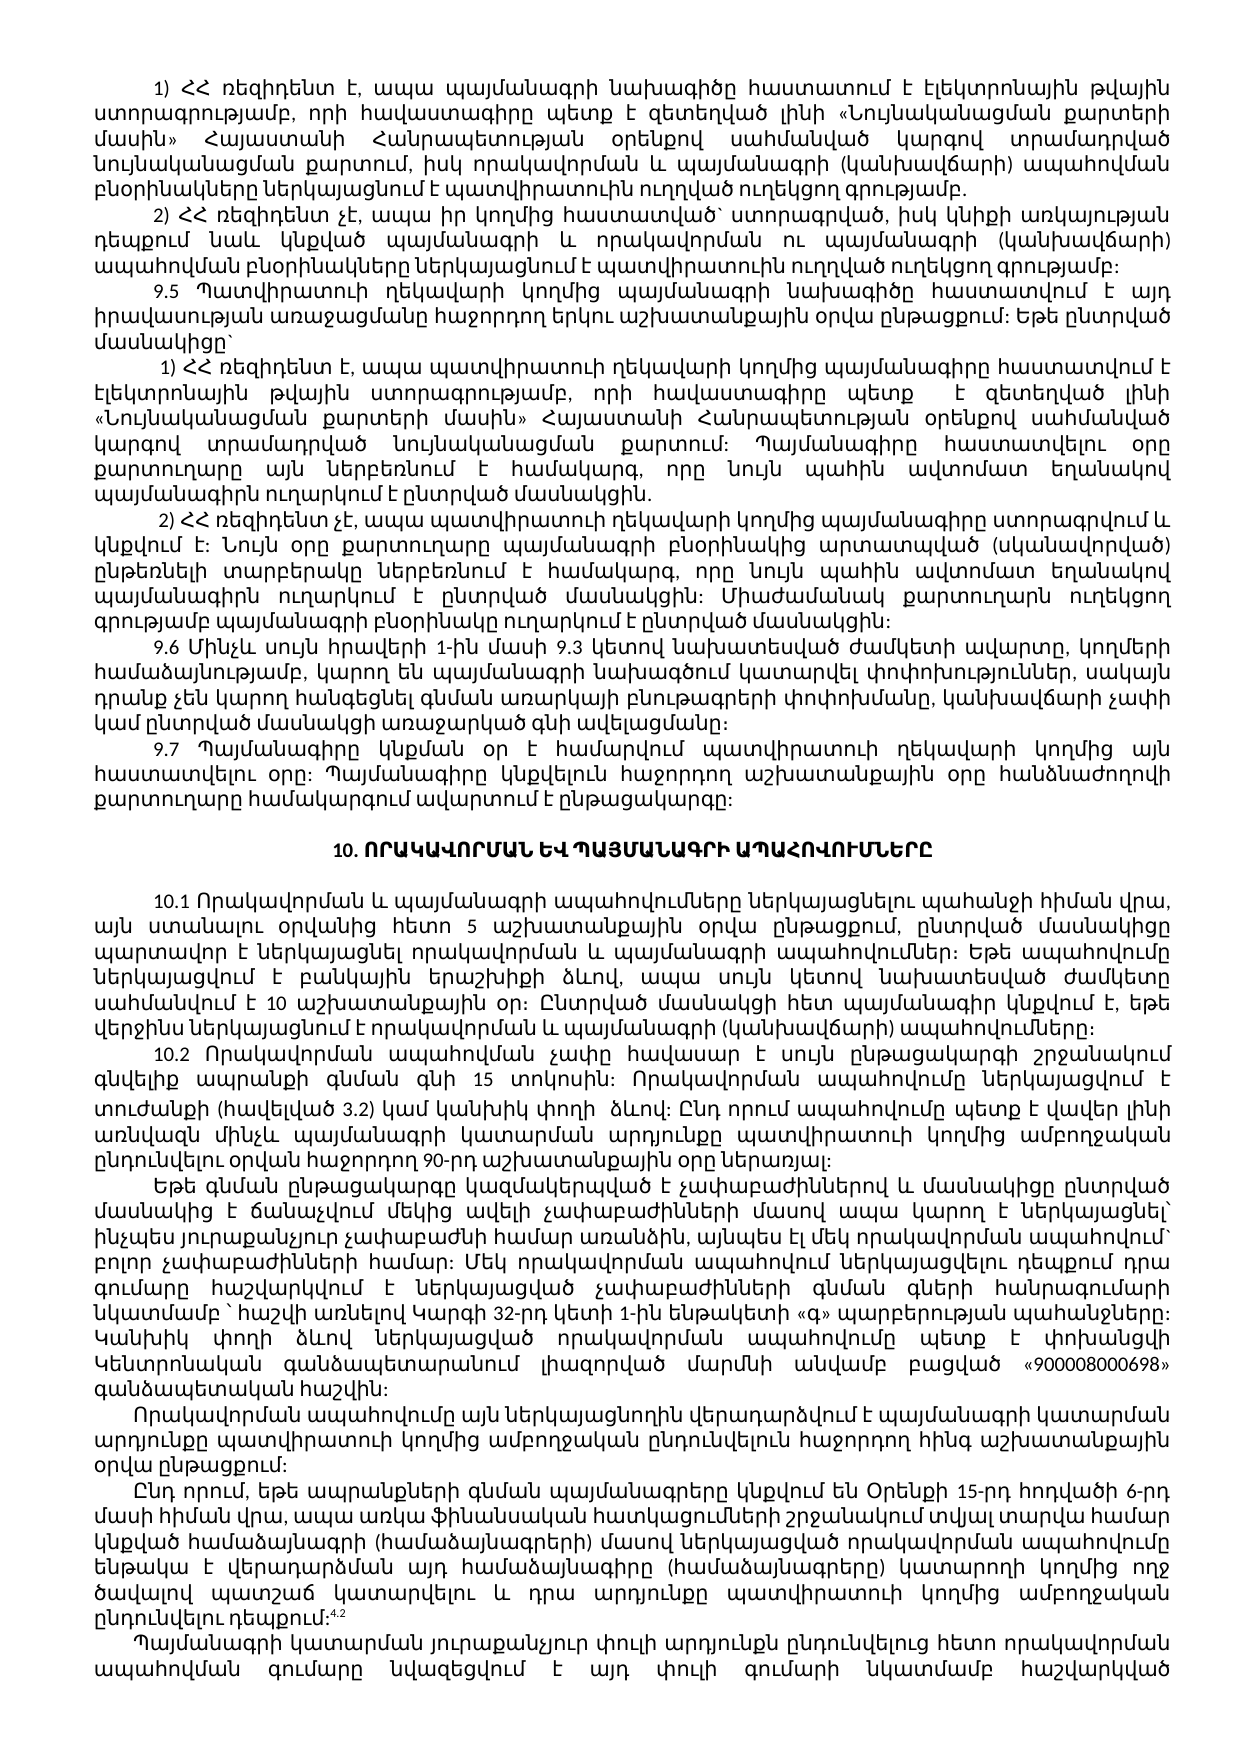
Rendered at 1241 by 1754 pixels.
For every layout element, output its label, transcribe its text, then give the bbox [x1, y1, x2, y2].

text 1) ՀՀ ռեզիդենտ է, ապա պայմանագրի նախագիծը հաստատում է էլեկտրոնային թվային ստորագրությամբ, որի հավաստագիրը պետք է զետեղված լինի «Նույնականացման քարտերի մասին» Հայաստանի Հանրապետության օրենքով սահմանված կարգով տրամադրված նույնականացման քարտում, իսկ որակավորման և պայմանագրի (կանխավճարի) ապահովման բնօրինակները ներկայացնում է պատվիրատուին ուղղված ուղեկցող գրությամբ. [94, 75, 1171, 202]
text 9.7 Պայմանագիրը կնքման օր է համարվում պատվիրատուի ղեկավարի կողմից այն հաստատվելու օրը: Պայմանագիրը կնքվելուն հաջորդող աշխատանքային օրը հանձնաժողովի քարտուղարը համակարգում ավարտում է ընթացակարգը: [94, 736, 1171, 812]
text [94, 1631, 1171, 1681]
text Ընդ որում, եթե ապրանքների գնման պայմանագրերը կնքվում են Օրենքի 15-րդ հոդվածի 6-րդ մասի հիման վրա, ապա առկա ֆինանսական հատկացումների շրջանակում տվյալ տարվա համար կնքված համաձայնագրի (համաձայնագրերի) մասով ներկայացված որակավորման ապահովումը ենթակա է վերադարձման այդ համաձայնագիրը (համաձայնագրերը) կատարողի կողմից ողջ ծավալով պատշաճ կատարվելու և դրա արդյունքը պատվիրատուի կողմից ամբողջական ընդունվելու դեպքում:4.2 [94, 1478, 1171, 1631]
text 1) ՀՀ ռեզիդենտ է, ապա պատվիրատուի ղեկավարի կողմից պայմանագիրը հաստատվում է էլեկտրոնային թվային ստորագրությամբ, որի հավաստագիրը պետք է զետեղված լինի «Նույնականացման քարտերի մասին» Հայաստանի Հանրապետության օրենքով սահմանված կարգով տրամադրված նույնականացման քարտում: Պայմանագիրը հաստատվելու օրը քարտուղարը այն ներբեռնում է համակարգ, որը նույն պահին ավտոմատ եղանակով պայմանագիրն ուղարկում է ընտրված մասնակցին. [94, 354, 1171, 507]
text 9.6 Մինչև սույն հրավերի 1-ին մասի 9.3 կետով նախատեսված ժամկետի ավարտը, կողմերի համաձայնությամբ, կարող են պայմանագրի նախագծում կատարվել փոփոխություններ, սակայն դրանք չեն կարող հանգեցնել գնման առարկայի բնութագրերի փոփոխմանը, կանխավճարի չափի կամ ընտրված մասնակցի առաջարկած գնի ավելացմանը։ [94, 634, 1171, 736]
text 9.5 Պատվիրատուի ղեկավարի կողմից պայմանագրի նախագիծը հաստատվում է այդ իրավասության առաջացմանը հաջորդող երկու աշխատանքային օրվա ընթացքում: Եթե ընտրված մասնակիցը` [94, 278, 1171, 354]
text Եթե գնման ընթացակարգը կազմակերպված է չափաբաժիններով և մասնակիցը ընտրված մասնակից է ճանաչվում մեկից ավելի չափաբաժինների մասով ապա կարող է ներկայացնել՝ ինչպես յուրաքանչյուր չափաբաժնի համար առանձին, այնպես էլ մեկ որակավորման ապահովում` բոլոր չափաբաժինների համար: Մեկ որակավորման ապահովում ներկայացվելու դեպքում դրա գումարը հաշվարկվում է ներկայացված չափաբաժինների գնման գների հանրագումարի նկատմամբ ՝ հաշվի առնելով Կարգի 32-րդ կետի 1-ին ենթակետի «գ» պարբերության պահանջները: Կանխիկ փողի ձևով ներկայացված որակավորման ապահովումը պետք է փոխանցվի Կենտրոնական գանձապետարանում լիազորված մարմնի անվամբ բացված «900008000698» գանձապետական հաշվին: [94, 1173, 1171, 1402]
text 10. ՈՐԱԿԱՎՈՐՄԱՆ ԵՎ ՊԱՅՄԱՆԱԳՐԻ ԱՊԱՀՈՎՈՒՄՆԵՐԸ [94, 837, 1171, 863]
text 10.1 Որակավորման և պայմանագրի ապահովումները ներկայացնելու պահանջի հիման վրա, այն ստանալու օրվանից հետո 5 աշխատանքային օրվա ընթացքում, ընտրված մասնակիցը պարտավոր է ներկայացնել որակավորման և պայմանագրի ապահովումներ։ Եթե ապահովումը ներկայացվում է բանկային երաշխիքի ձևով, ապա սույն կետով նախատեսված ժամկետը սահմանվում է 10 աշխատանքային օր։ Ընտրված մասնակցի հետ պայմանագիր կնքվում է, եթե վերջինս ներկայացնում է որակավորման և պայմանագրի (կանխավճարի) ապահովումները։ [94, 888, 1171, 1041]
text Որակավորման ապահովումը այն ներկայացնողին վերադարձվում է պայմանագրի կատարման արդյունքը պատվիրատուի կողմից ամբողջական ընդունվելուն հաջորդող հինգ աշխատանքային օրվա ընթացքում: [94, 1402, 1171, 1478]
text 2) ՀՀ ռեզիդենտ չէ, ապա պատվիրատուի ղեկավարի կողմից պայմանագիրը ստորագրվում և կնքվում է: Նույն օրը քարտուղարը պայմանագրի բնօրինակից արտատպված (սկանավորված) ընթեռնելի տարբերակը ներբեռնում է համակարգ, որը նույն պահին ավտոմատ եղանակով պայմանագիրն ուղարկում է ընտրված մասնակցին: Միաժամանակ քարտուղարն ուղեկցող գրությամբ պայմանագրի բնօրինակը ուղարկում է ընտրված մասնակցին: [94, 507, 1171, 634]
text 2) ՀՀ ռեզիդենտ չէ, ապա իր կողմից հաստատված` ստորագրված, իսկ կնիքի առկայության դեպքում նաև կնքված պայմանագրի և որակավորման ու պայմանագրի (կանխավճարի) ապահովման բնօրինակները ներկայացնում է պատվիրատուին ուղղված ուղեկցող գրությամբ: [94, 202, 1171, 278]
text 10.2 Որակավորման ապահովման չափը հավասար է սույն ընթացակարգի շրջանակում գնվելիք ապրանքի գնման գնի 15 տոկոսին: Որակավորման ապահովումը ներկայացվում է տուժանքի (հավելված 3.2) կամ կանխիկ փողի ձևով: Ընդ որում ապահովումը պետք է վավեր լինի առնվազն մինչև պայմանագրի կատարման արդյունքը պատվիրատուի կողմից ամբողջական ընդունվելու օրվան հաջորդող 90-րդ աշխատանքային օրը ներառյալ: [94, 1041, 1171, 1173]
